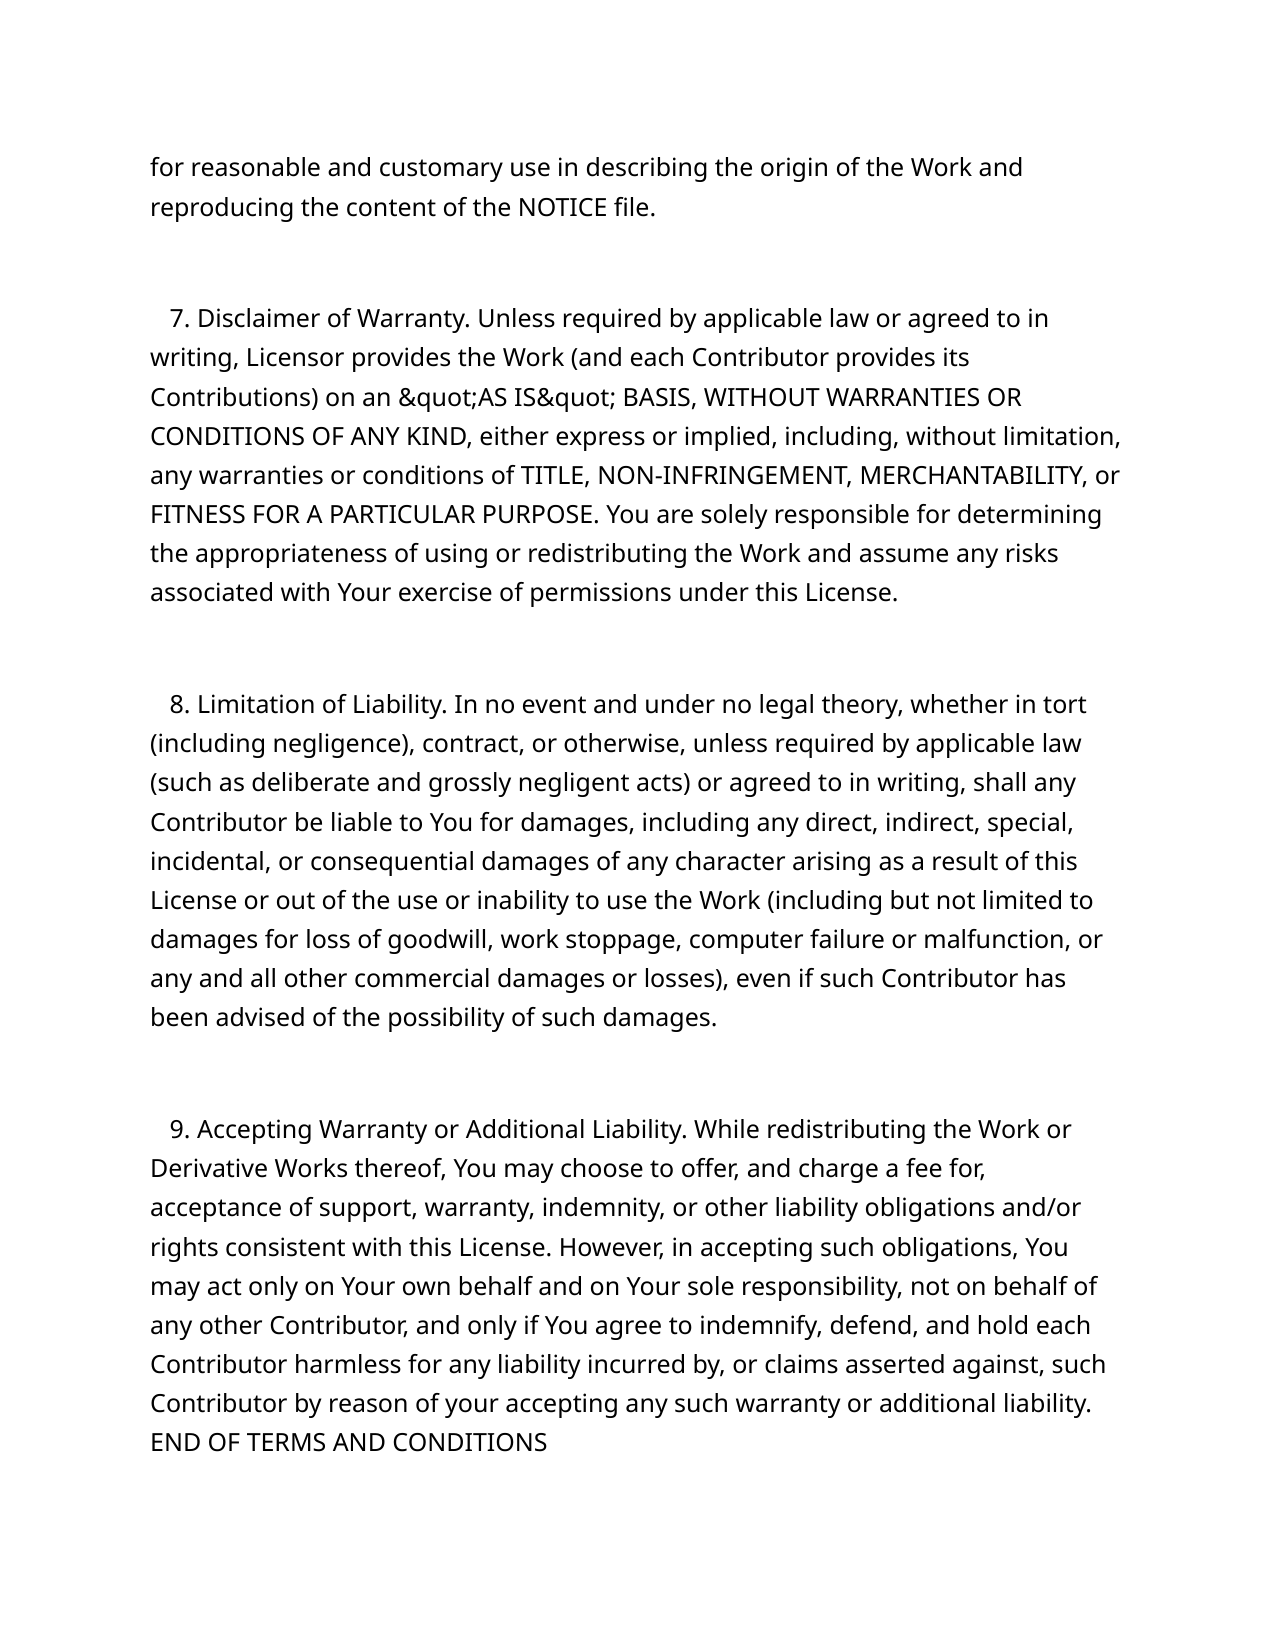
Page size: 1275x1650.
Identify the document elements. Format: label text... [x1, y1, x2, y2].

text 9. Accepting Warranty or Additional Liability. While redistributing the Work or Derivative Works thereof, You may choose to offer, and charge a fee for, acceptance of support, warranty, indemnity, or other liability obligations and/or rights consistent with this License. However, in accepting such obligations, You may act only on Your own behalf and on Your sole responsibility, not on behalf of any other Contributor, and only if You agree to indemnify, defend, and hold each Contributor harmless for any liability incurred by, or claims asserted against, such Contributor by reason of your accepting any such warranty or additional liability. END OF TERMS AND CONDITIONS [150, 1112, 1125, 1459]
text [150, 150, 1125, 223]
text 7. Disclaimer of Warranty. Unless required by applicable law or agreed to in writing, Licensor provides the Work (and each Contributor provides its Contributions) on an &quot;AS IS&quot; BASIS, WITHOUT WARRANTIES OR CONDITIONS OF ANY KIND, either express or implied, including, without limitation, any warranties or conditions of TITLE, NON-INFRINGEMENT, MERCHANTABILITY, or FITNESS FOR A PARTICULAR PURPOSE. You are solely responsible for determining the appropriateness of using or redistributing the Work and assume any risks associated with Your exercise of permissions under this License. [150, 301, 1125, 609]
text 8. Limitation of Liability. In no event and under no legal theory, whether in tort (including negligence), contract, or otherwise, unless required by applicable law (such as deliberate and grossly negligent acts) or agreed to in writing, shall any Contributor be liable to You for damages, including any direct, indirect, special, incidental, or consequential damages of any character arising as a result of this License or out of the use or inability to use the Work (including but not limited to damages for loss of goodwill, work stoppage, computer failure or malfunction, or any and all other commercial damages or losses), even if such Contributor has been advised of the possibility of such damages. [150, 687, 1125, 1034]
